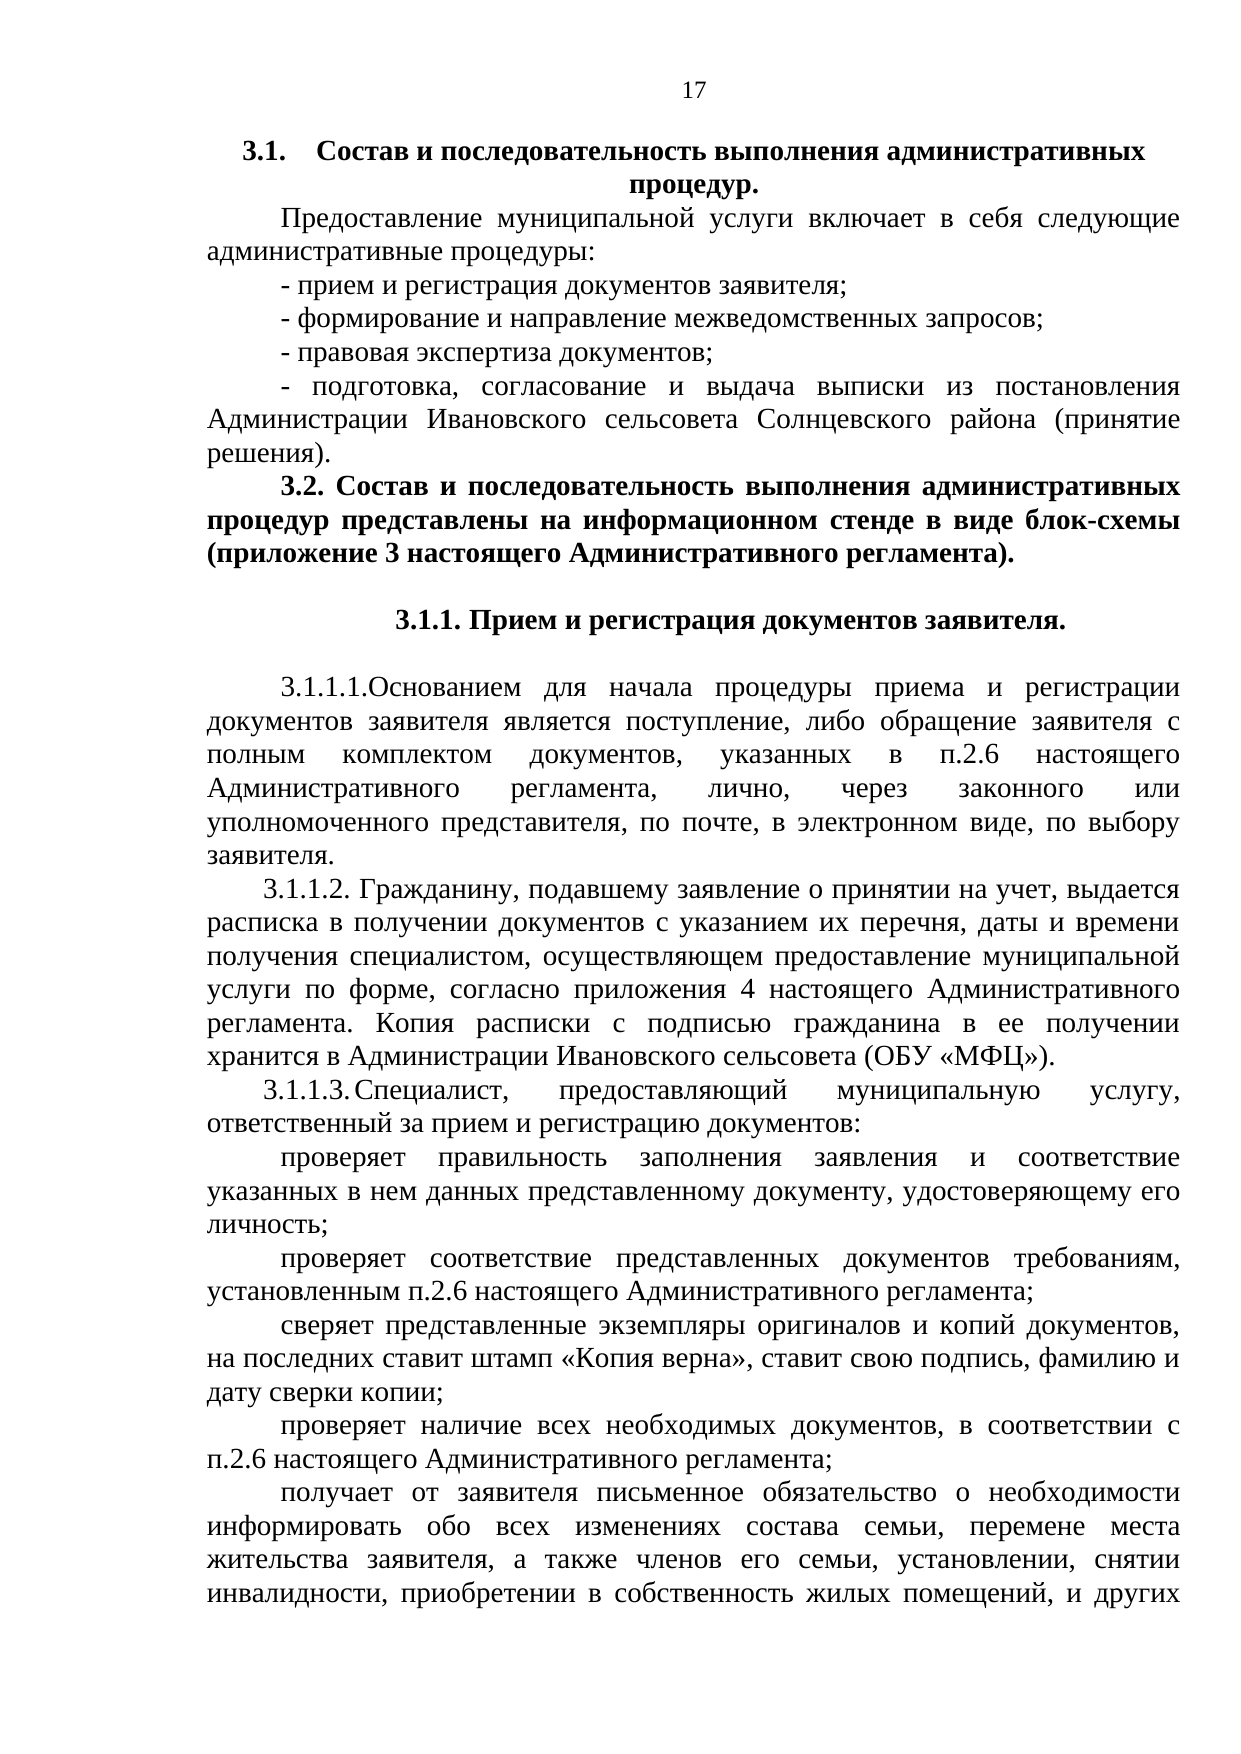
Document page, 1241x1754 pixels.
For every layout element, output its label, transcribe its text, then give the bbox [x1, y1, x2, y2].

text сверяет представленные экземпляры оригиналов и копий документов, на последних ставит штамп «Копия верна», ставит свою подпись, фамилию и дату сверки копии; [207, 1307, 1181, 1407]
text - прием и регистрация документов заявителя; [207, 267, 1181, 301]
text 3.1. Состав и последовательность выполнения административных процедур. [207, 133, 1181, 200]
text 3.2. Состав и последовательность выполнения административных процедур представлены на информационном стенде в виде блок-схемы (приложение 3 настоящего Административного регламента). [207, 468, 1181, 569]
text - правовая экспертиза документов; [207, 334, 1181, 368]
text проверяет наличие всех необходимых документов, в соответствии с п.2.6 настоящего Административного регламента; [207, 1407, 1181, 1474]
text 3.1.1.3. Специалист, предоставляющий муниципальную услугу, ответственный за прием и регистрацию документов: [207, 1072, 1181, 1139]
text 3.1.1.2. Гражданину, подавшему заявление о принятии на учет, выдается расписка в получении документов с указанием их перечня, даты и времени получения специалистом, осуществляющем предоставление муниципальной услуги по форме, согласно приложения 4 настоящего Административного регламента. Копия расписки с подписью гражданина в ее получении хранится в Администрации Ивановского сельсовета (ОБУ «МФЦ»). [207, 871, 1181, 1072]
text проверяет соответствие представленных документов требованиям, установленным п.2.6 настоящего Административного регламента; [207, 1240, 1181, 1307]
text 3.1.1. Прием и регистрация документов заявителя. [207, 602, 1181, 636]
text - формирование и направление межведомственных запросов; [207, 301, 1181, 334]
text - подготовка, согласование и выдача выписки из постановления Администрации Ивановского сельсовета Солнцевского района (принятие решения). [207, 368, 1181, 468]
text Предоставление муниципальной услуги включает в себя следующие административные процедуры: [207, 200, 1181, 267]
text проверяет правильность заполнения заявления и соответствие указанных в нем данных представленному документу, удостоверяющему его личность; [207, 1139, 1181, 1240]
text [207, 1474, 1181, 1609]
text 3.1.1.1.Основанием для начала процедуры приема и регистрации документов заявителя является поступление, либо обращение заявителя с полным комплектом документов, указанных в п.2.6 настоящего Административного регламента, лично, через законного или уполномоченного представителя, по почте, в электронном виде, по выбору заявителя. [207, 669, 1181, 871]
